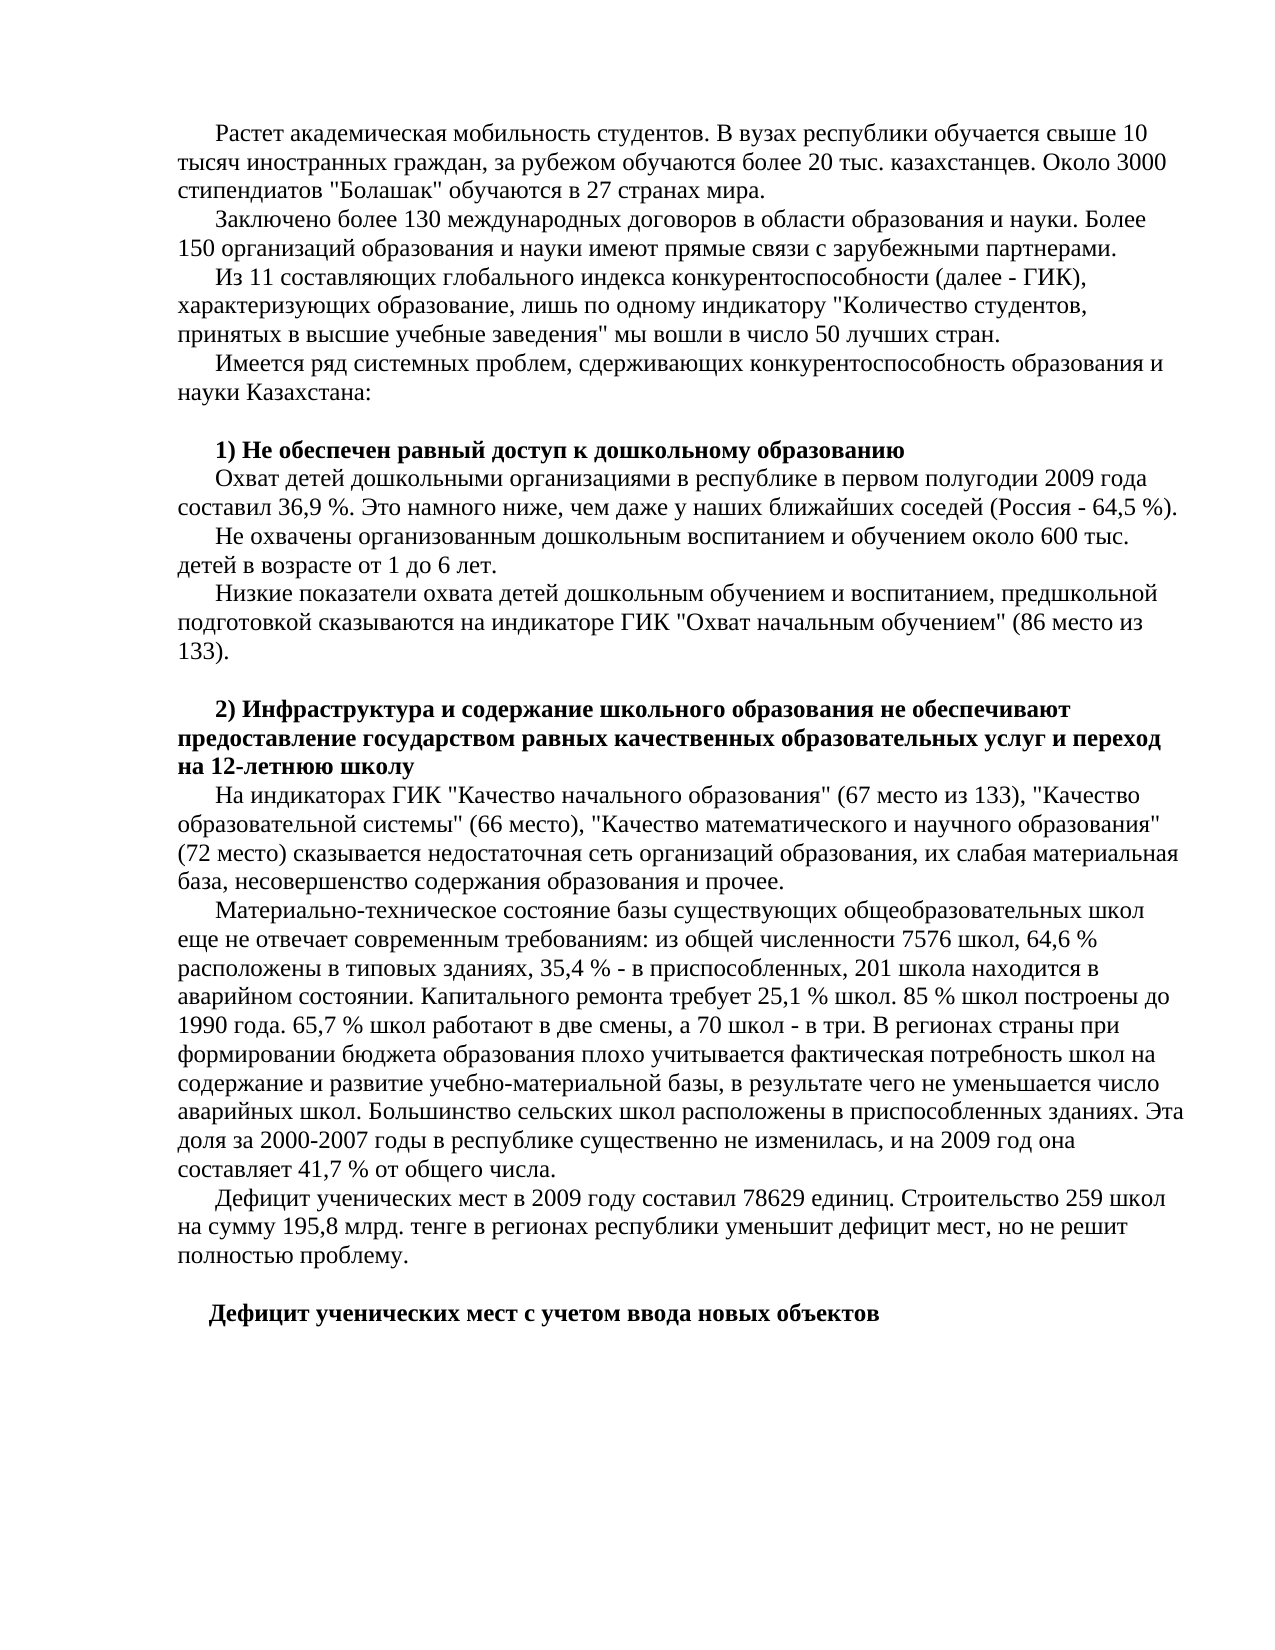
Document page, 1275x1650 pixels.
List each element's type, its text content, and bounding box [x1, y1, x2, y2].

text Дефицит ученических мест с учетом ввода новых объектов [177, 1298, 1186, 1327]
text 2) Инфраструктура и содержание школьного образования не обеспечивают предоставление государством равных качественных образовательных услуг и переход на 12-летнюю школу На индикаторах ГИК "Качество начального образования" (67 место из 133), "Качество образовательной системы" (66 место), "Качество математического и научного образования" (72 место) сказывается недостаточная сеть организаций образования, их слабая материальная база, несовершенство содержания образования и прочее. Материально-техническое состояние базы существующих общеобразовательных школ еще не отвечает современным требованиям: из общей численности 7576 школ, 64,6 % расположены в типовых зданиях, 35,4 % - в приспособленных, 201 школа находится в аварийном состоянии. Капитального ремонта требует 25,1 % школ. 85 % школ построены до 1990 года. 65,7 % школ работают в две смены, а 70 школ - в три. В регионах страны при формировании бюджета образования плохо учитывается фактическая потребность школ на содержание и развитие учебно-материальной базы, в результате чего не уменьшается число аварийных школ. Большинство сельских школ расположены в приспособленных зданиях. Эта доля за 2000-2007 годы в республике существенно не изменилась, и на 2009 год она составляет 41,7 % от общего числа. Дефицит ученических мест в 2009 году составил 78629 единиц. Строительство 259 школ на сумму 195,8 млрд. тенге в регионах республики уменьшит дефицит мест, но не решит полностью проблему. [177, 694, 1186, 1269]
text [177, 118, 1186, 406]
text 1) Не обеспечен равный доступ к дошкольному образованию Охват детей дошкольными организациями в республике в первом полугодии 2009 года составил 36,9 %. Это намного ниже, чем даже у наших ближайших соседей (Россия - 64,5 %). Не охвачены организованным дошкольным воспитанием и обучением около 600 тыс. детей в возрасте от 1 до 6 лет. Низкие показатели охвата детей дошкольным обучением и воспитанием, предшкольной подготовкой сказываются на индикаторе ГИК "Охват начальным обучением" (86 место из 133). [177, 435, 1186, 665]
